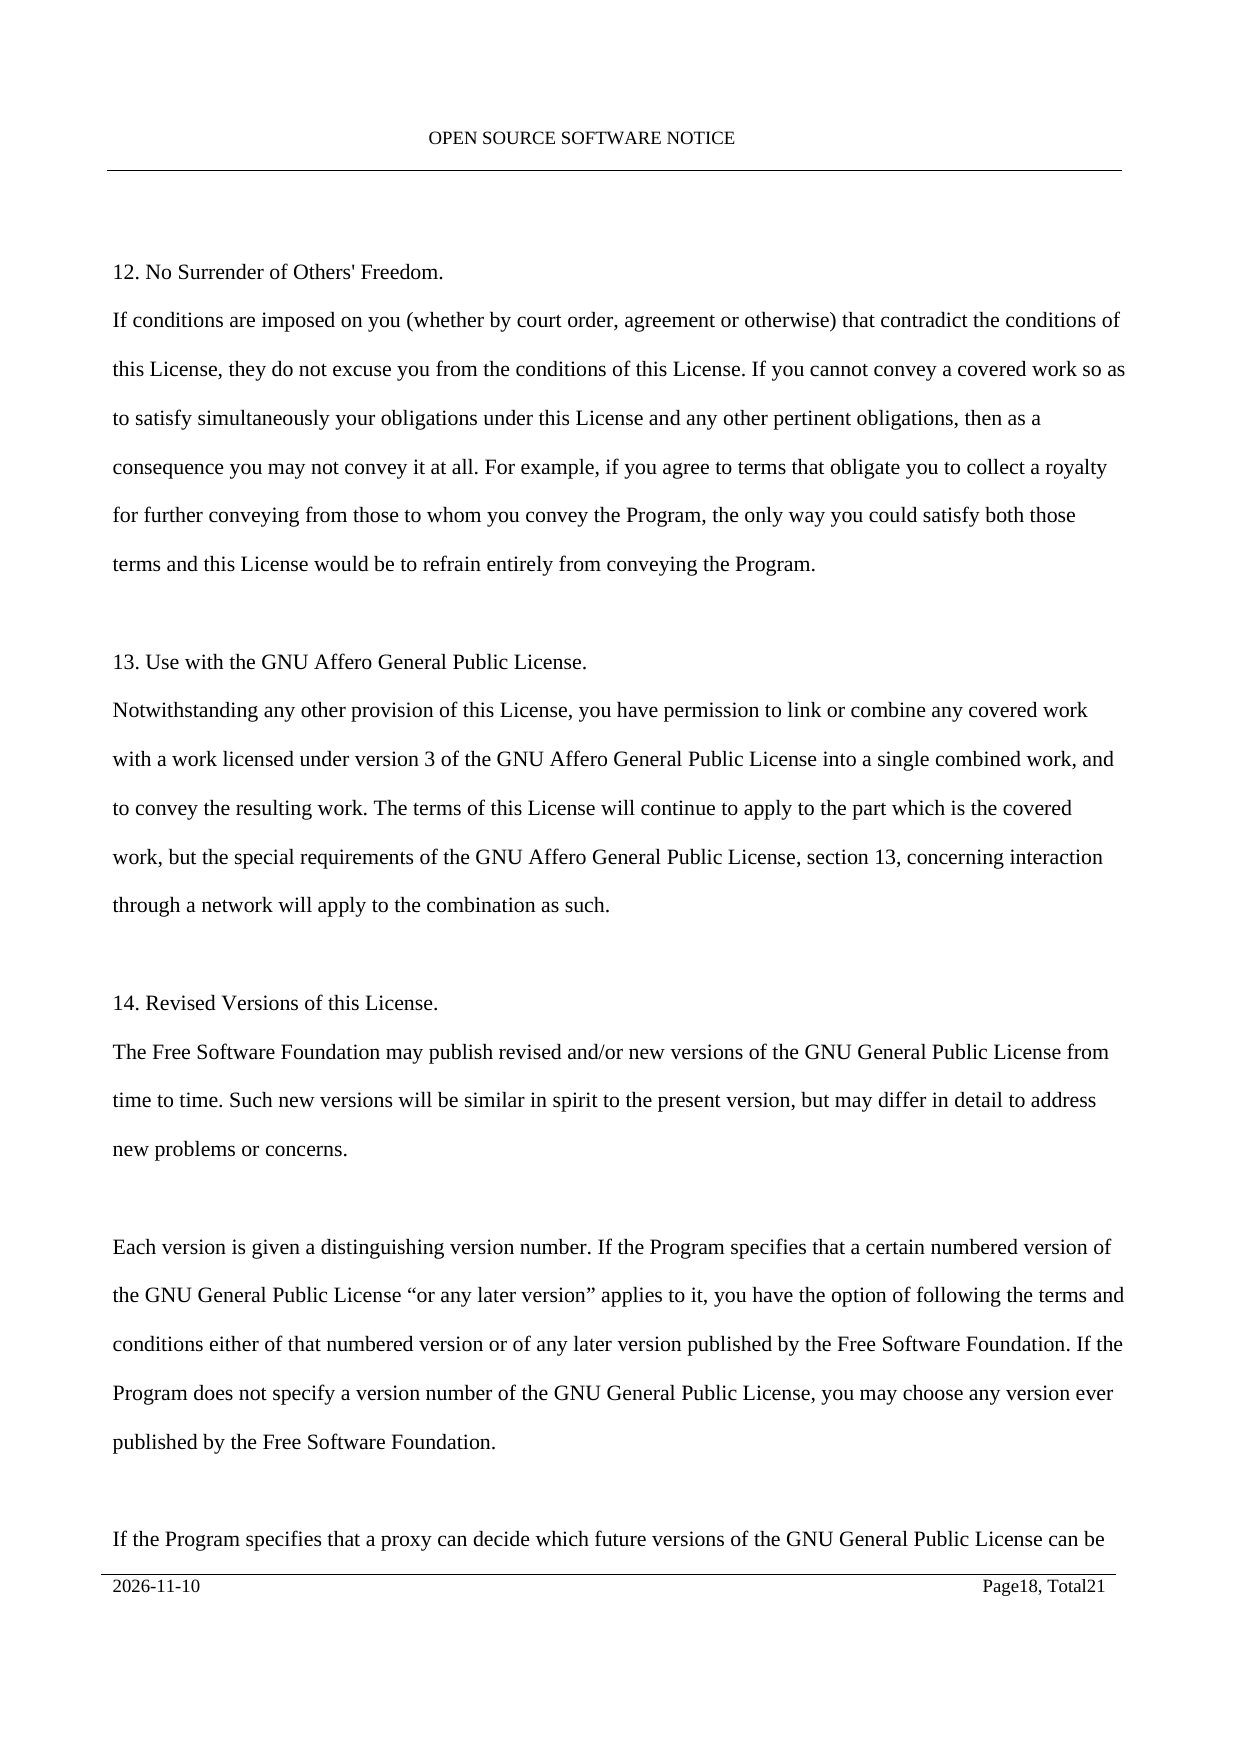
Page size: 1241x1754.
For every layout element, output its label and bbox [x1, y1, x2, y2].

text [112, 206, 1128, 1555]
